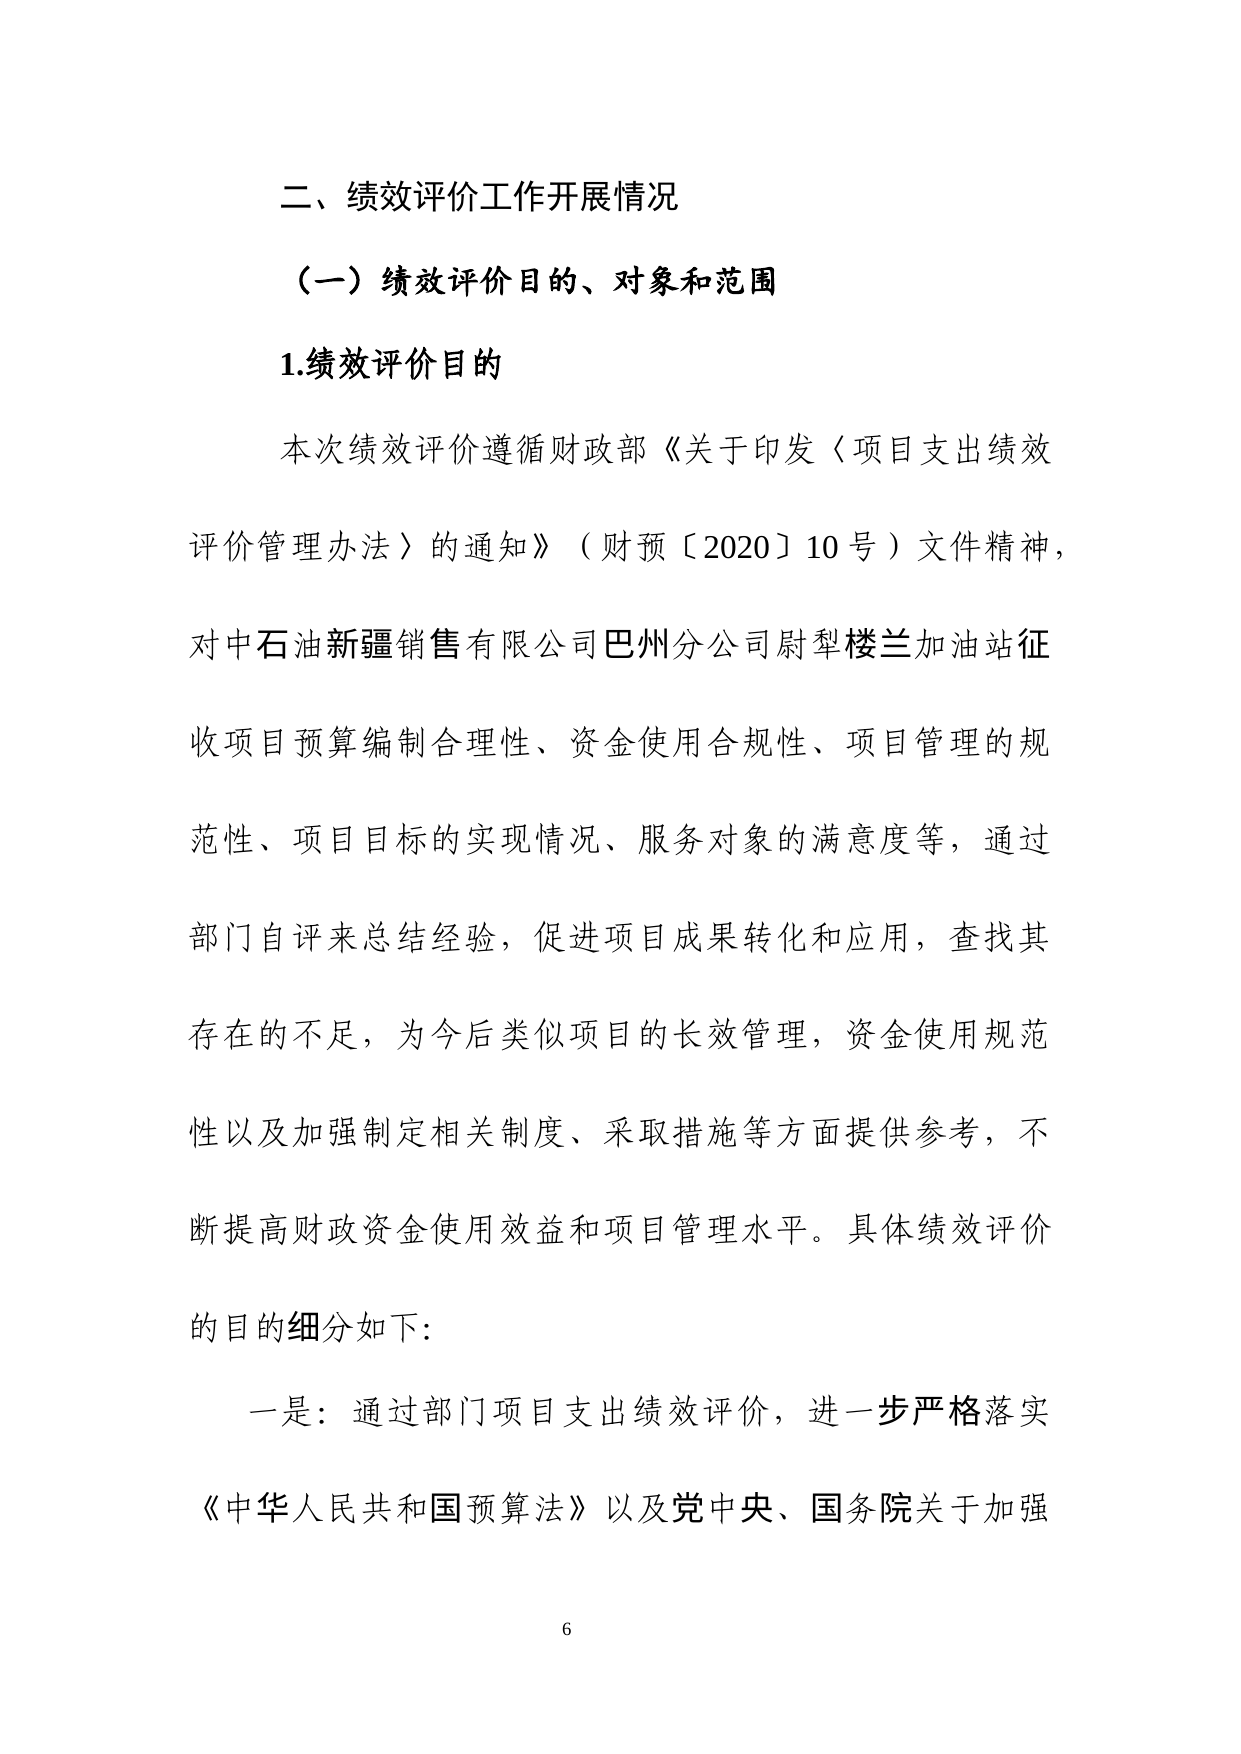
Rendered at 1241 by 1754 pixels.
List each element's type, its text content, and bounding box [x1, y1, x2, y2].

subtitle 二、绩效评价工作开展情况 [187, 162, 1053, 227]
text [187, 1377, 1053, 1539]
subtitle （一）绩效评价目的、对象和范围 [187, 246, 1053, 311]
text 本次绩效评价遵循财政部《关于印发〈项目支出绩效评价管理办法〉的通知》（财预〔2020〕10号）文件精神，对中石油新疆销售有限公司巴州分公司尉犁楼兰加油站征收项目预算编制合理性、资金使用合规性、项目管理的规范性、项目目标的实现情况、服务对象的满意度等，通过部门自评来总结经验，促进项目成果转化和应用，查找其存在的不足，为今后类似项目的长效管理，资金使用规范性以及加强制定相关制度、采取措施等方面提供参考，不断提高财政资金使用效益和项目管理水平。具体绩效评价的目的细分如下： [187, 415, 1053, 1358]
text 1.绩效评价目的 [187, 330, 1053, 395]
